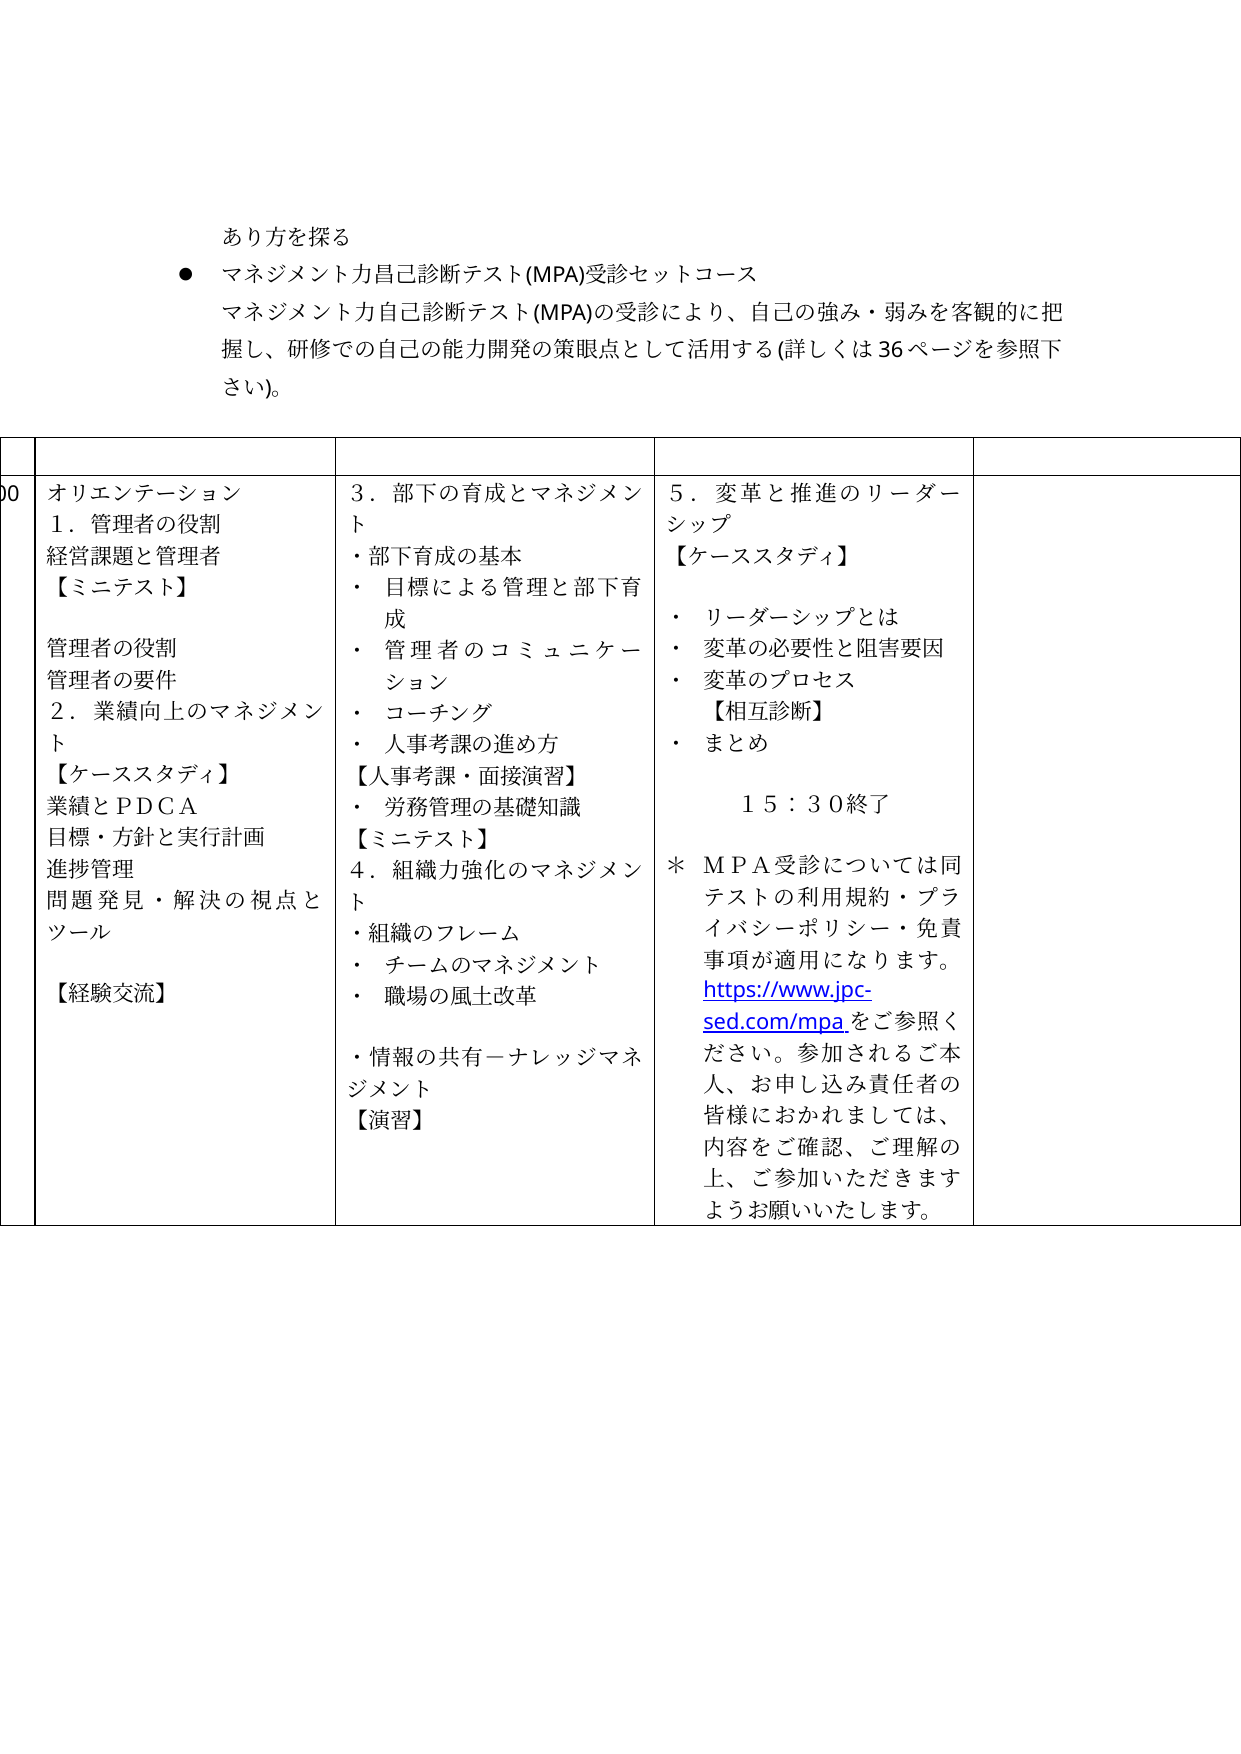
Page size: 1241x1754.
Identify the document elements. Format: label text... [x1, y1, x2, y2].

table_cell 9：00 [1, 476, 34, 1224]
list マネジメント力昌己診断テスト(MPA)受診セットコース マネジメント力自己診断テスト(MPA)の受診により、自己の強み・弱みを客観的に把握し、研修での自己の能力開発の策眼点として活用する(詳しくは36ページを参照下さい)。 [177, 254, 1063, 404]
table_cell ５．変革と推進のリーダーシップ 【ケーススタディ】 リーダーシップとは 変革の必要性と阻害要因 変革のプロセス 【相互診断】 まとめ １５：３０終了 ＭＰＡ受診については同テストの利用規約・プライバシーポリシー・免責事項が適用になります。 https://www.jpc-sed.com/mpaをご参照ください。参加されるご本人、お申し込み責任者の皆様におかれましては、内容をご確認、ご理解の上、ご参加いただきますようお願いいたします。 [655, 476, 973, 1224]
table_header [1, 438, 34, 475]
table_header [974, 438, 1240, 475]
table_cell ３．部下の育成とマネジメント ・部下育成の基本 目標による管理と部下育成 管理者のコミュニケーション コーチング 人事考課の進め方 【人事考課・面接演習】 労務管理の基礎知識 【ミニテスト】 ４．組織力強化のマネジメント ・組織のフレーム チームのマネジメント 職場の風土改革 ・情報の共有－ナレッジマネジメント 【演習】 [336, 476, 654, 1224]
table_header [336, 438, 654, 475]
table_header [655, 438, 973, 475]
table_cell [974, 476, 1240, 1224]
table_header [36, 438, 335, 475]
table_cell オリエンテーション １．管理者の役割 経営課題と管理者 【ミニテスト】 管理者の役割 管理者の要件 ２．業績向上のマネジメント 【ケーススタディ】 業績とＰＤＣＡ 目標・方針と実行計画 進捗管理 問題発見・解決の視点とツール 【経験交流】 [36, 476, 335, 1224]
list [177, 217, 1063, 254]
